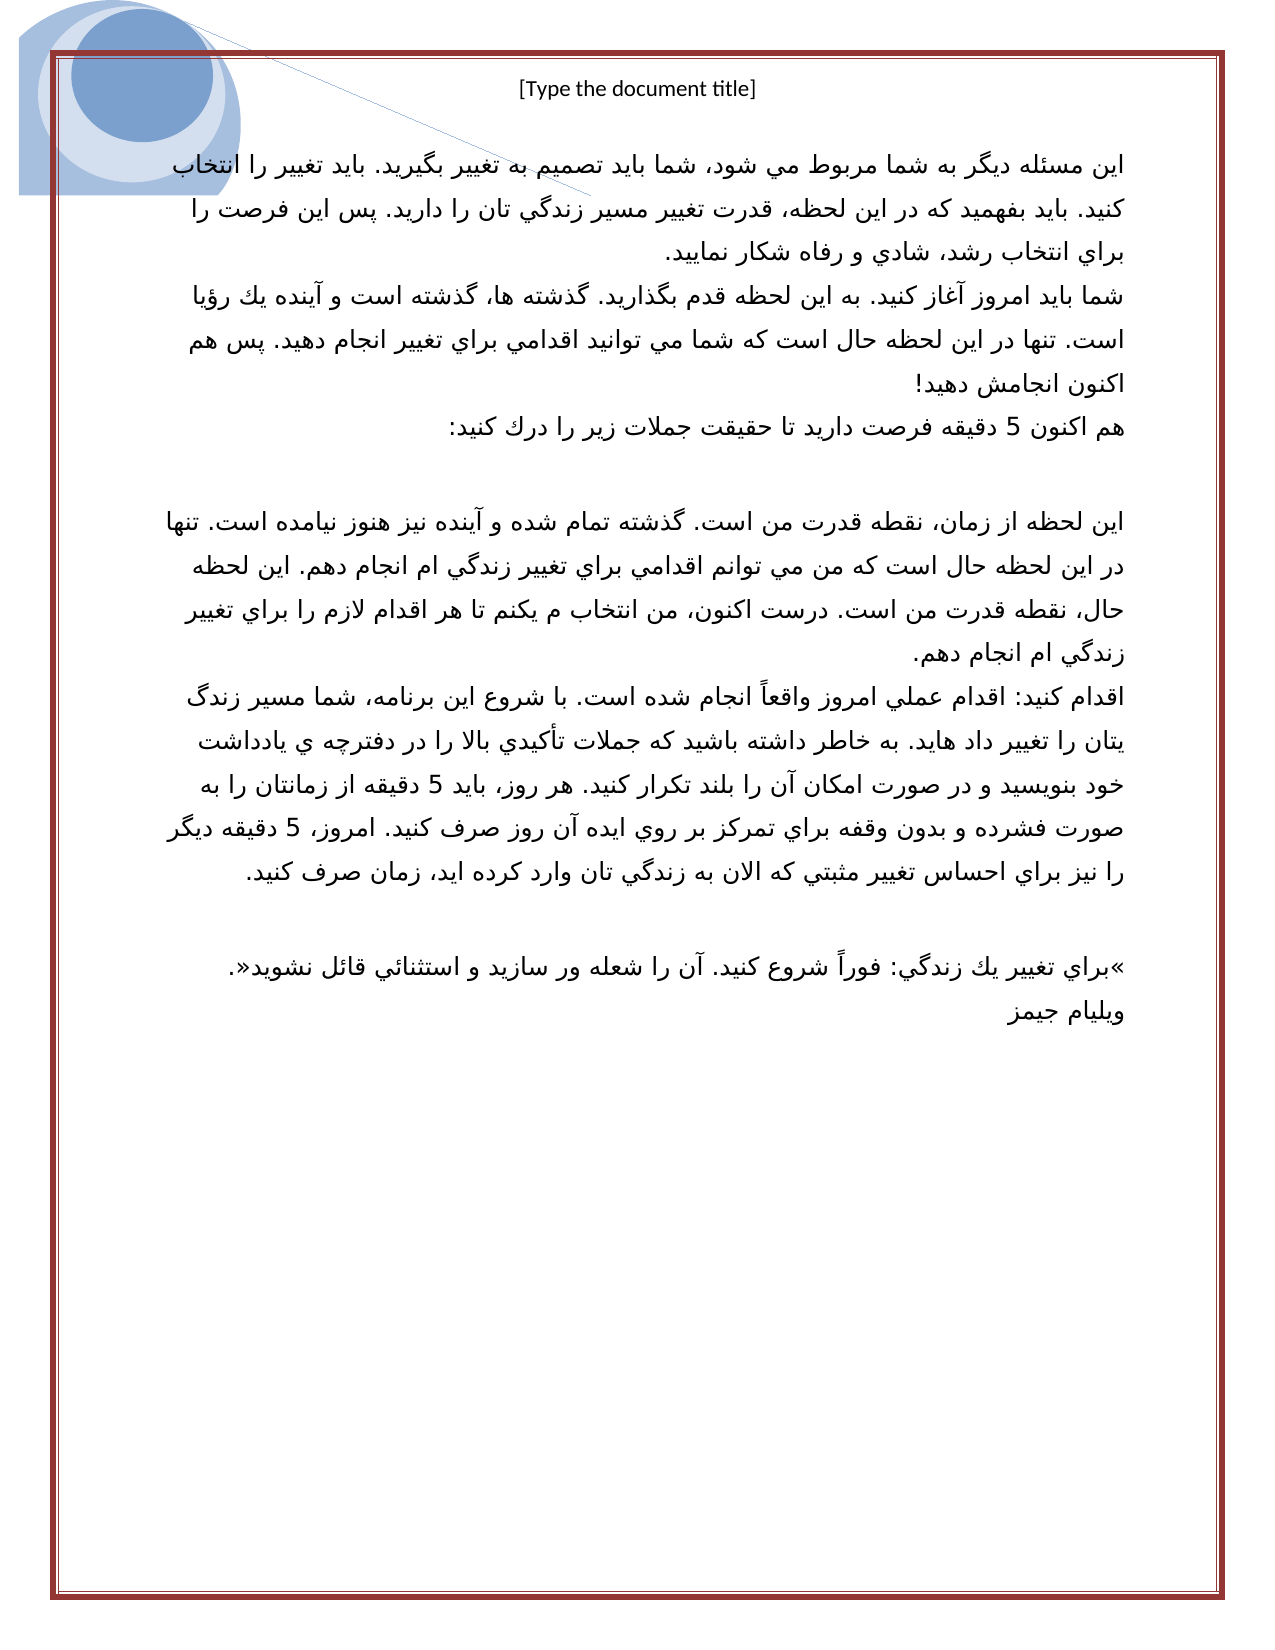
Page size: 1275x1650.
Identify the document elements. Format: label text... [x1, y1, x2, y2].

text ويليام جيمز [150, 996, 1125, 1025]
text اين مسئله ديگر به شما مربوط مي شود، شما بايد تصميم به تغيير بگيريد. بايد تغيير را انتخاب كنيد. بايد بفهميد كه در اين لحظه، قدرت تغيير مسير زندگي تان را داريد. پس اين فرصت را براي انتخاب رشد، شادي و رفاه شكار نماييد. [150, 150, 1125, 267]
text اقدام كنيد: اقدام عملي امروز واقعاً انجام شده است. با شروع اين برنامه، شما مسير زندگ يتان را تغيير داد هايد. به خاطر داشته باشيد كه جملات تأكيدي بالا را در دفترچه ي يادداشت خود بنويسيد و در صورت امكان آن را بلند تكرار كنيد. هر روز، بايد 5 دقيقه از زمانتان را به صورت فشرده و بدون وقفه براي تمركز بر روي ايده آن روز صرف كنيد. امروز، 5 دقيقه ديگر را نيز براي احساس تغيير مثبتي كه الان به زندگي تان وارد كرده ايد، زمان صرف كنيد. [150, 682, 1125, 886]
text اين لحظه از زمان، نقطه قدرت من است. گذشته تمام شده و آينده نيز هنوز نيامده است. تنها در اين لحظه حال است كه من مي توانم اقدامي براي تغيير زندگي ام انجام دهم. اين لحظه حال، نقطه قدرت من است. درست اكنون، من انتخاب م يكنم تا هر اقدام لازم را براي تغيير زندگي ام انجام دهم. [150, 507, 1125, 668]
text هم اكنون 5 دقيقه فرصت داريد تا حقيقت جملات زير را درك كنيد: [150, 412, 1125, 442]
text شما بايد امروز آغاز كنيد. به اين لحظه قدم بگذاريد. گذشته ها، گذشته است و آينده يك رؤيا است. تنها در اين لحظه حال است كه شما مي توانيد اقدامي براي تغيير انجام دهيد. پس هم اكنون انجامش دهيد! [150, 281, 1125, 398]
text »براي تغيير يك زندگي: فوراً شروع كنيد. آن را شعله ور سازيد و استثنائي قائل نشويد«. [150, 952, 1125, 981]
